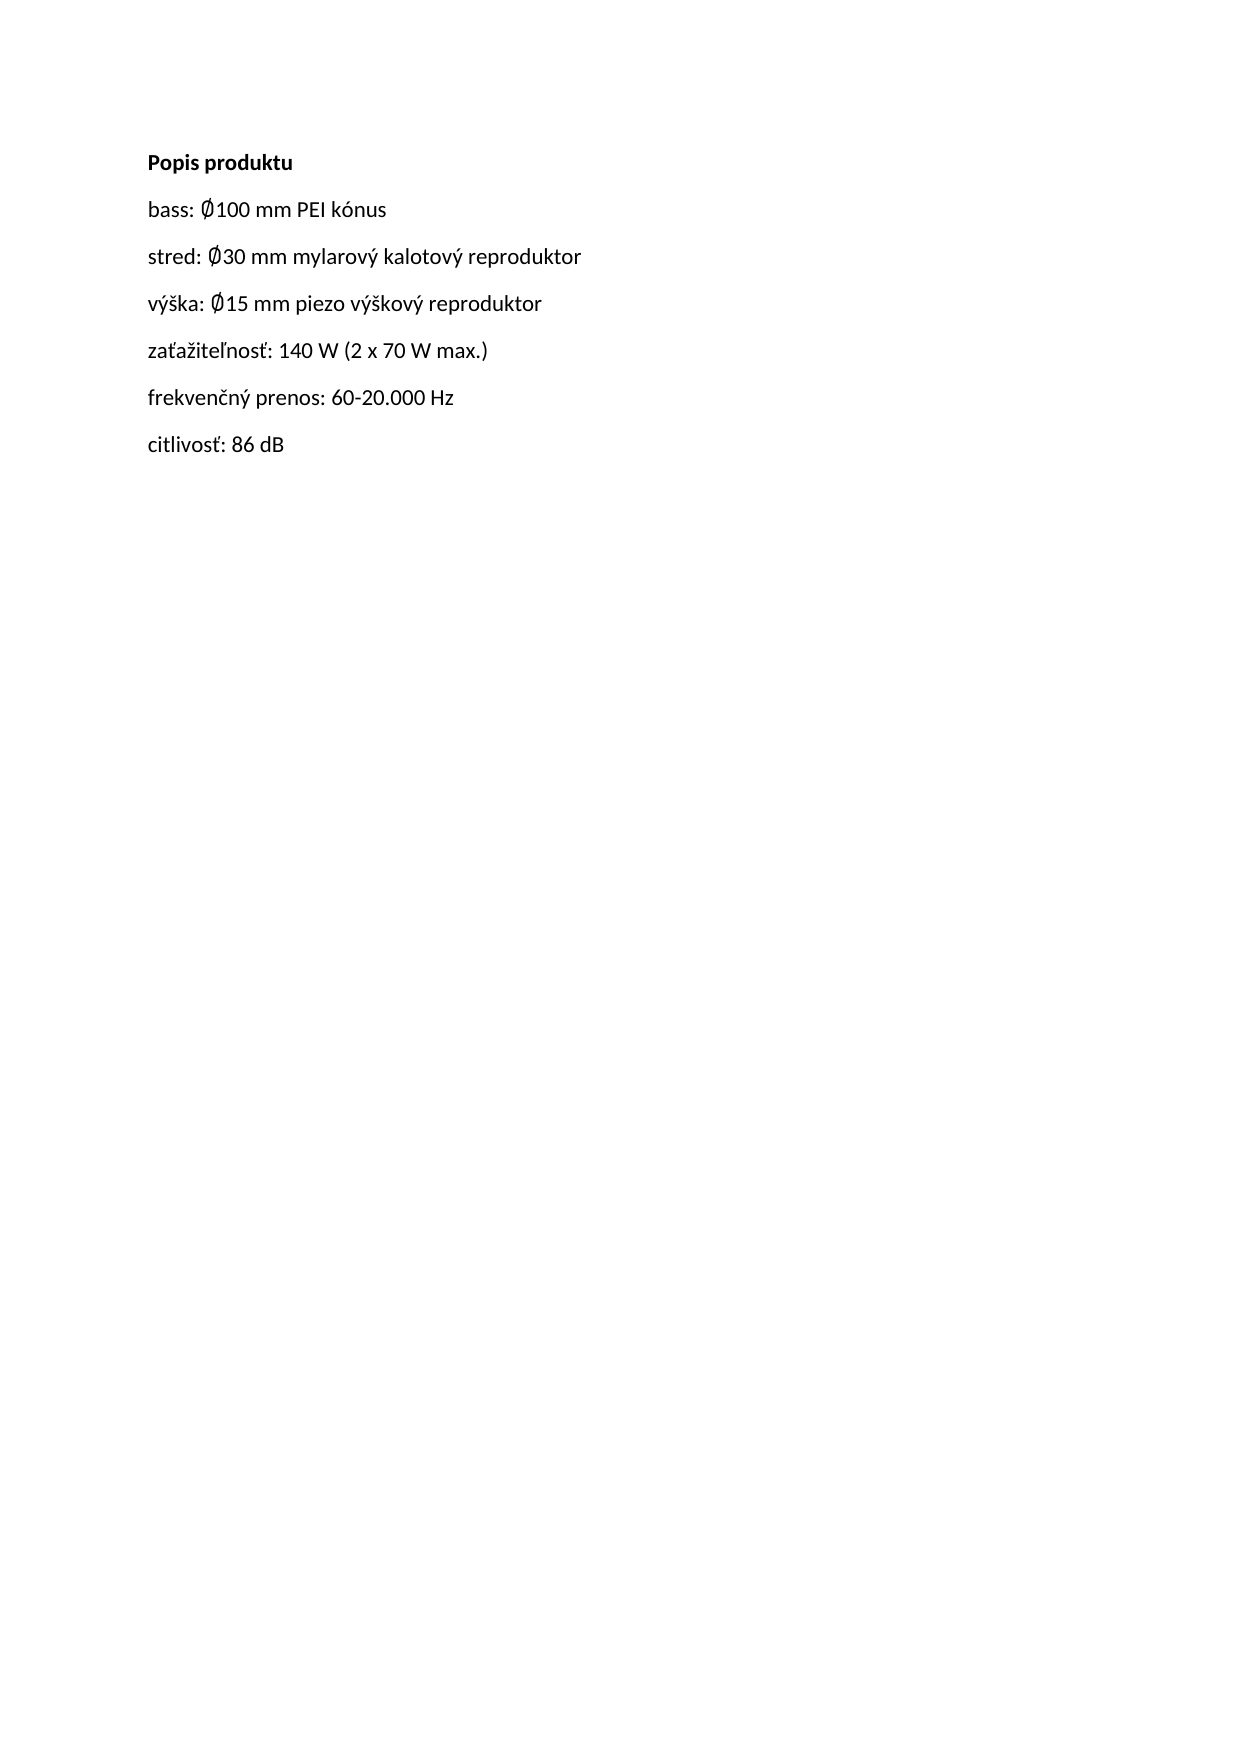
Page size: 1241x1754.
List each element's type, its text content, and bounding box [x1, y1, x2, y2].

text výška: ∅15 mm piezo výškový reproduktor [148, 289, 1093, 317]
text frekvenčný prenos: 60-20.000 Hz [148, 383, 1093, 411]
text citlivosť: 86 dB [148, 430, 1093, 458]
text bass: ∅100 mm PEI kónus [148, 194, 1093, 223]
text Popis produktu [148, 148, 1093, 176]
text stred: ∅30 mm mylarový kalotový reproduktor [148, 242, 1093, 270]
text zaťažiteľnosť: 140 W (2 x 70 W max.) [148, 336, 1093, 364]
